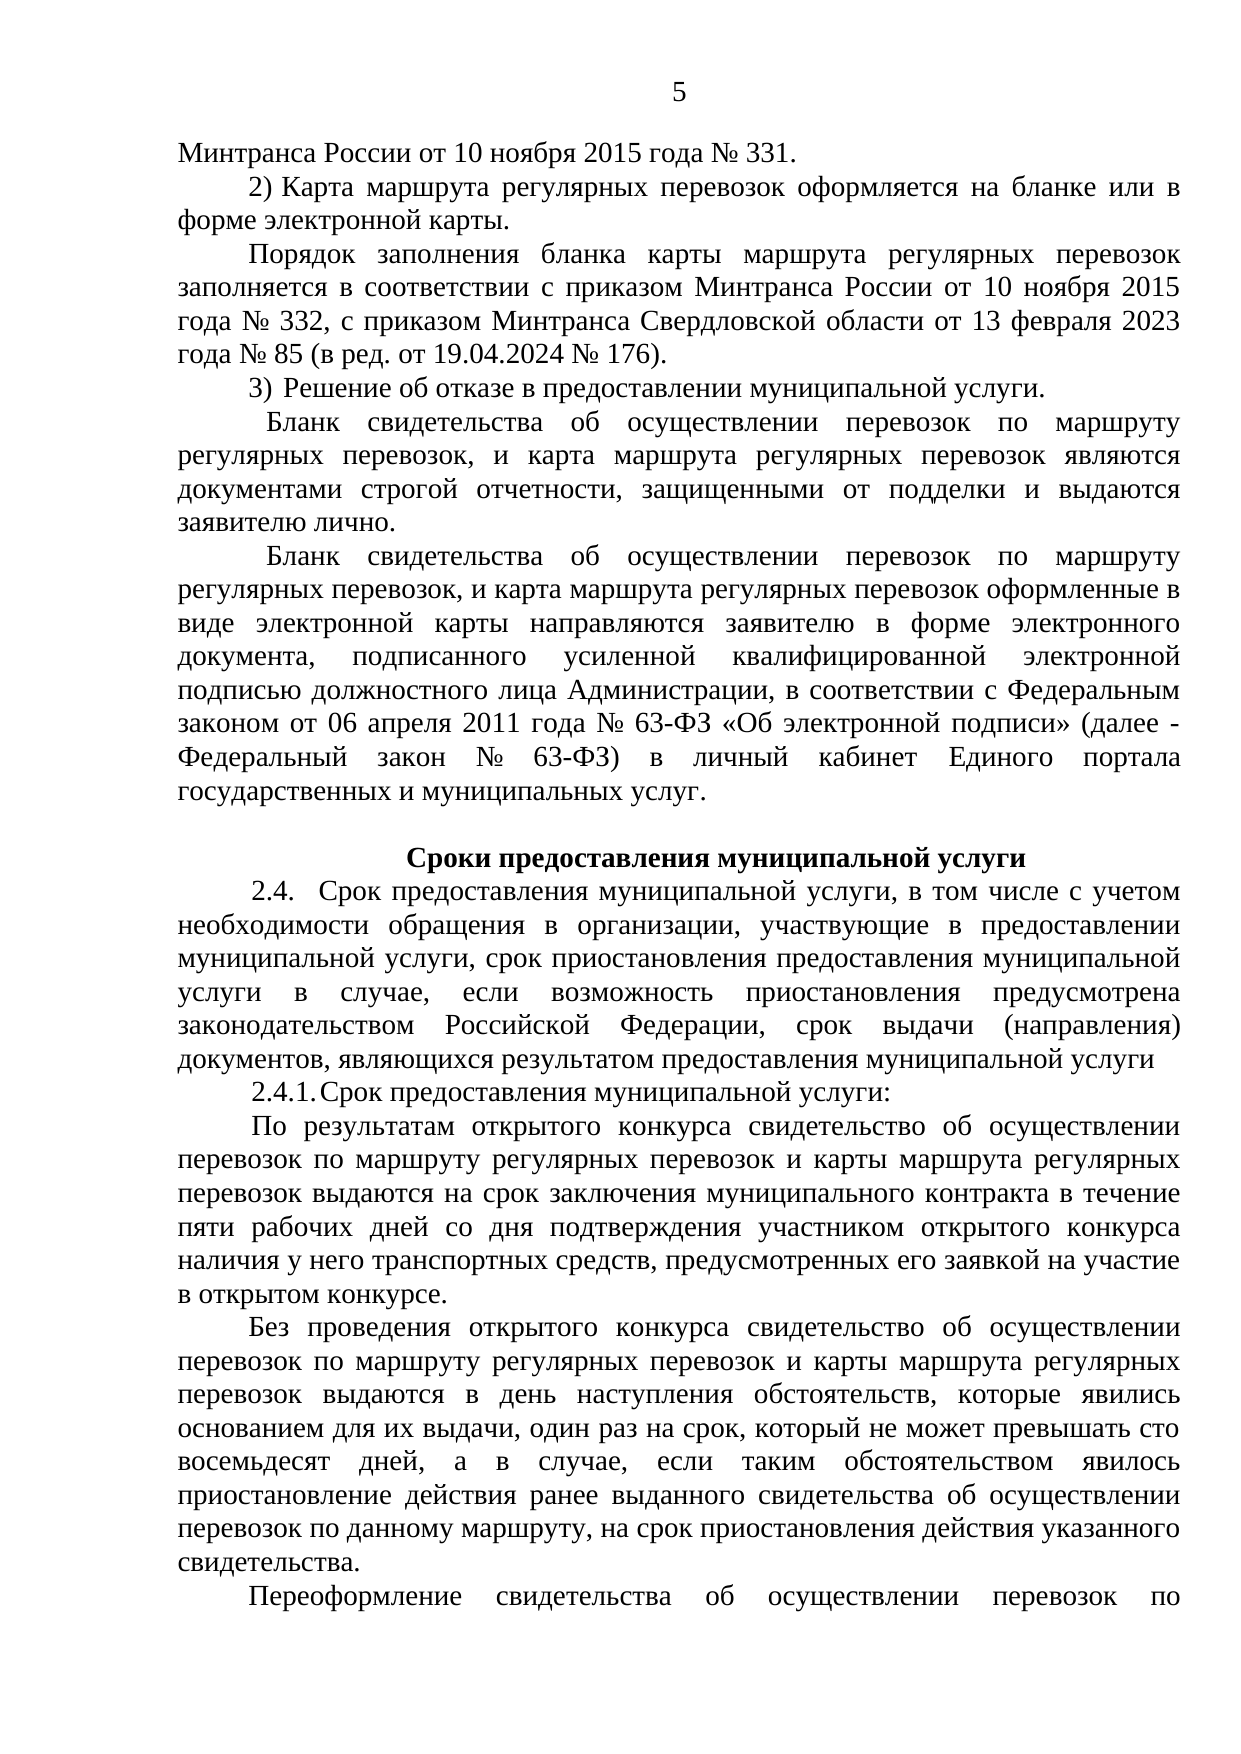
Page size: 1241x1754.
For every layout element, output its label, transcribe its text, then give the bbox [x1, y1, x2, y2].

text По результатам открытого конкурса свидетельство об осуществлении перевозок по маршруту регулярных перевозок и карты маршрута регулярных перевозок выдаются на срок заключения муниципального контракта в течение пяти рабочих дней со дня подтверждения участником открытого конкурса наличия у него транспортных средств, предусмотренных его заявкой на участие в открытом конкурсе. [177, 1108, 1181, 1309]
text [177, 135, 1181, 169]
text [177, 1578, 1181, 1611]
text Порядок заполнения бланка карты маршрута регулярных перевозок заполняется в соответствии с приказом Минтранса России от 10 ноября 2015 года № 332, с приказом Минтранса Свердловской области от 13 февраля 2023 года № 85 (в ред. от 19.04.2024 № 176). [177, 236, 1181, 370]
list Срок предоставления муниципальной услуги: [177, 1074, 1181, 1108]
text Без проведения открытого конкурса свидетельство об осуществлении перевозок по маршруту регулярных перевозок и карты маршрута регулярных перевозок выдаются в день наступления обстоятельств, которые явились основанием для их выдачи, один раз на срок, который не может превышать сто восемьдесят дней, а в случае, если таким обстоятельством явилось приостановление действия ранее выданного свидетельства об осуществлении перевозок по данному маршруту, на срок приостановления действия указанного свидетельства. [177, 1309, 1181, 1578]
list Карта маршрута регулярных перевозок оформляется на бланке или в форме электронной карты. [177, 169, 1181, 236]
list Решение об отказе в предоставлении муниципальной услуги. [177, 370, 1181, 404]
list Бланк свидетельства об осуществлении перевозок по маршруту регулярных перевозок, и карта маршрута регулярных перевозок являются документами строгой отчетности, защищенными от подделки и выдаются заявителю лично. [177, 404, 1181, 538]
list Срок предоставления муниципальной услуги, в том числе с учетом необходимости обращения в организации, участвующие в предоставлении муниципальной услуги, срок приостановления предоставления муниципальной услуги в случае, если возможность приостановления предусмотрена законодательством Российской Федерации, срок выдачи (направления) документов, являющихся результатом предоставления муниципальной услуги [177, 873, 1181, 1074]
text Сроки предоставления муниципальной услуги [251, 840, 1181, 873]
list Бланк свидетельства об осуществлении перевозок по маршруту регулярных перевозок, и карта маршрута регулярных перевозок оформленные в виде электронной карты направляются заявителю в форме электронного документа, подписанного усиленной квалифицированной электронной подписью должностного лица Администрации, в соответствии с Федеральным законом от 06 апреля 2011 года № 63-ФЗ «Об электронной подписи» (далее - Федеральный закон № 63-ФЗ) в личный кабинет Единого портала государственных и муниципальных услуг. [177, 538, 1181, 806]
